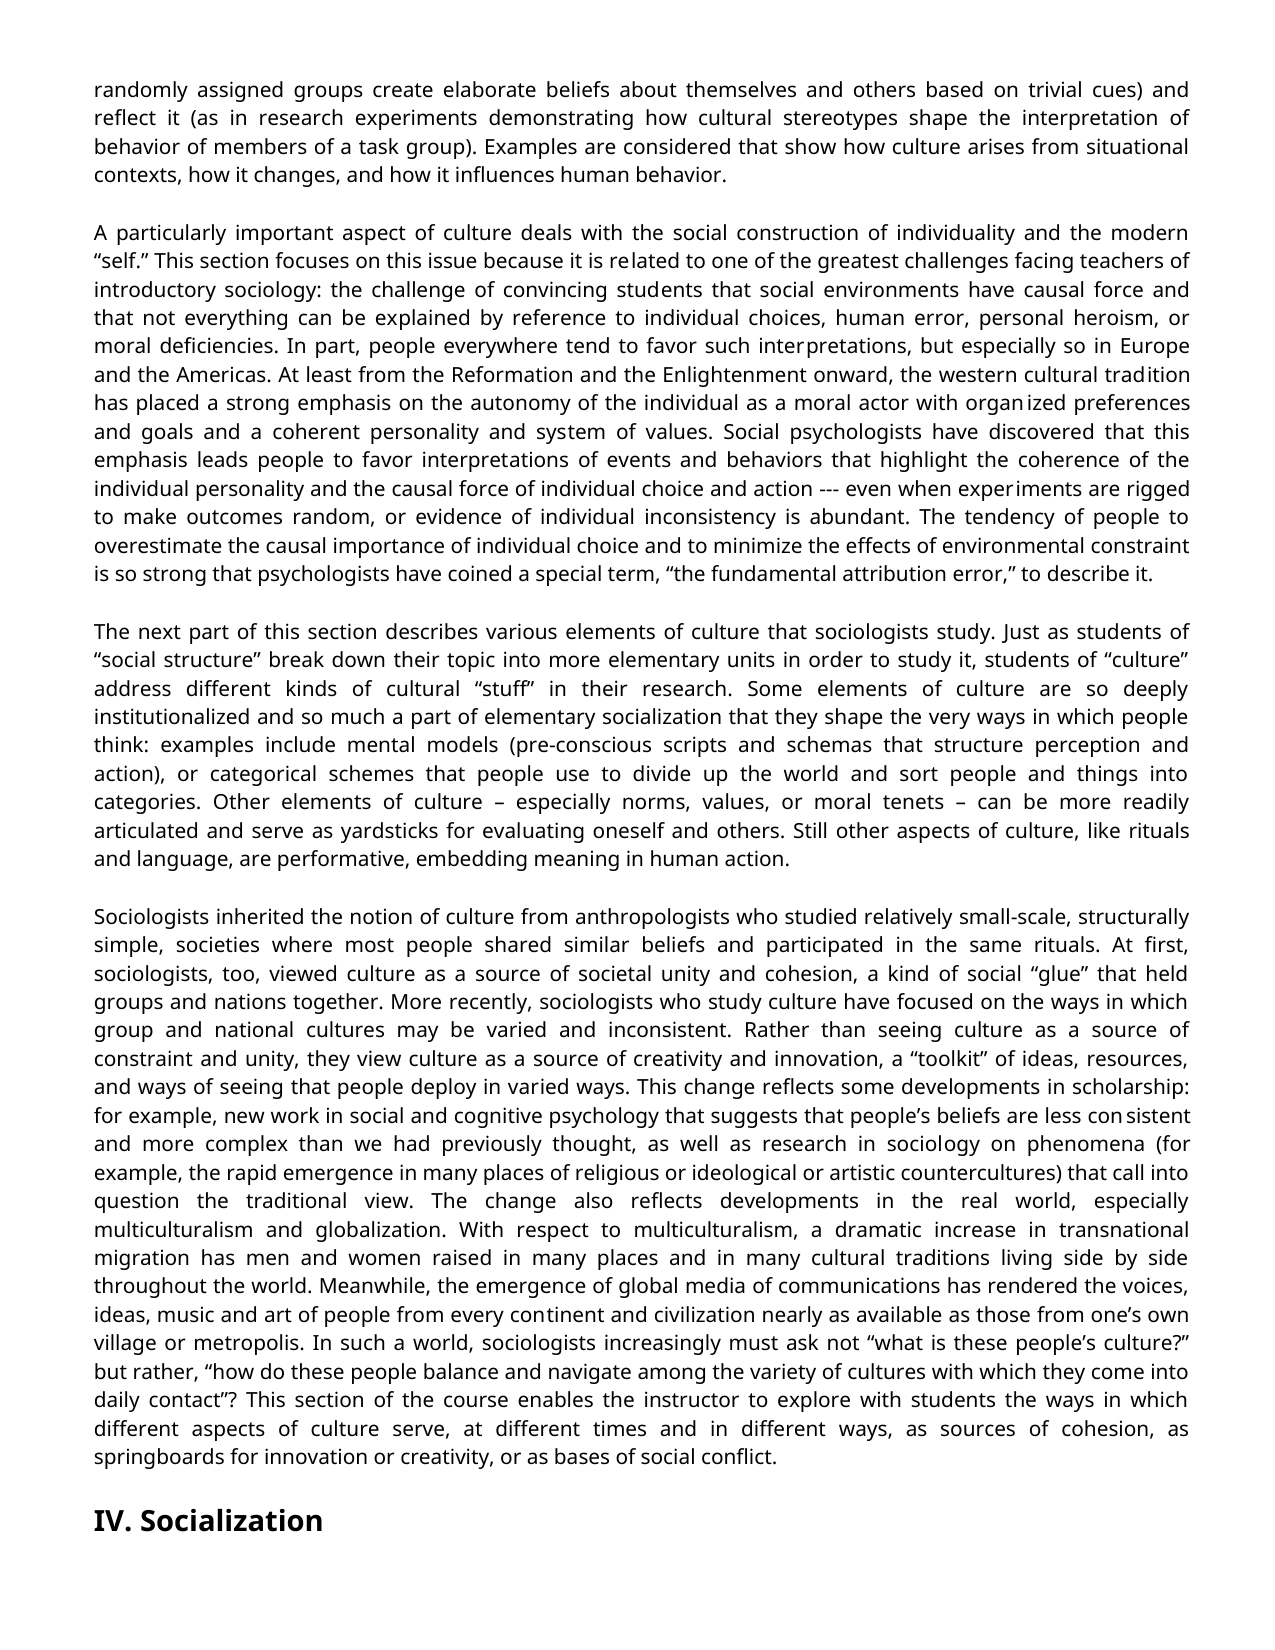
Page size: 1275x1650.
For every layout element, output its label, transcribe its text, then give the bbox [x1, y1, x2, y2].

text A particularly important aspect of culture deals with the social construction of individuality and the modern “self.” This section focuses on this issue because it is related to one of the greatest challenges facing teachers of introductory sociology: the challenge of convincing students that social environments have causal force and that not everything can be explained by reference to individual choices, human error, personal heroism, or moral deficiencies. In part, people everywhere tend to favor such interpretations, but especially so in Europe and the Americas. At least from the Reformation and the Enlightenment onward, the western cultural tradition has placed a strong emphasis on the autonomy of the individual as a moral actor with organized preferences and goals and a coherent personality and system of values. Social psychologists have discovered that this emphasis leads people to favor interpretations of events and behaviors that highlight the coherence of the individual personality and the causal force of individual choice and action --- even when experiments are rigged to make outcomes random, or evidence of individual inconsistency is abundant. The tendency of people to overestimate the causal importance of individual choice and to minimize the effects of environmental constraint is so strong that psychologists have coined a special term, “the fundamental attribution error,” to describe it. [94, 218, 1191, 588]
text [94, 75, 1191, 189]
text Sociologists inherited the notion of culture from anthropologists who studied relatively small-scale, structurally simple, societies where most people shared similar beliefs and participated in the same rituals. At first, sociologists, too, viewed culture as a source of societal unity and cohesion, a kind of social “glue” that held groups and nations together. More recently, sociologists who study culture have focused on the ways in which group and national cultures may be varied and inconsistent. Rather than seeing culture as a source of constraint and unity, they view culture as a source of creativity and innovation, a “toolkit” of ideas, resources, and ways of seeing that people deploy in varied ways. This change reflects some developments in scholarship: for example, new work in social and cognitive psychology that suggests that people’s beliefs are less consistent and more complex than we had previously thought, as well as research in sociology on phenomena (for example, the rapid emergence in many places of religious or ideological or artistic countercultures) that call into question the traditional view. The change also reflects developments in the real world, especially multiculturalism and globalization. With respect to multiculturalism, a dramatic increase in transnational migration has men and women raised in many places and in many cultural traditions living side by side throughout the world. Meanwhile, the emergence of global media of communications has rendered the voices, ideas, music and art of people from every continent and civilization nearly as available as those from one’s own village or metropolis. In such a world, sociologists increasingly must ask not “what is these people’s culture?” but rather, “how do these people balance and navigate among the variety of cultures with which they come into daily contact”? This section of the course enables the instructor to explore with students the ways in which different aspects of culture serve, at different times and in different ways, as sources of cohesion, as springboards for innovation or creativity, or as bases of social conflict. [94, 902, 1191, 1471]
text IV. Socialization [94, 1500, 1191, 1539]
text The next part of this section describes various elements of culture that sociologists study. Just as students of “social structure” break down their topic into more elementary units in order to study it, students of “culture” address different kinds of cultural “stuff” in their research. Some elements of culture are so deeply institutionalized and so much a part of elementary socialization that they shape the very ways in which people think: examples include mental models (pre-conscious scripts and schemas that structure perception and action), or categorical schemes that people use to divide up the world and sort people and things into categories. Other elements of culture – especially norms, values, or moral tenets – can be more readily articulated and serve as yardsticks for evaluating oneself and others. Still other aspects of culture, like rituals and language, are performative, embedding meaning in human action. [94, 617, 1191, 873]
